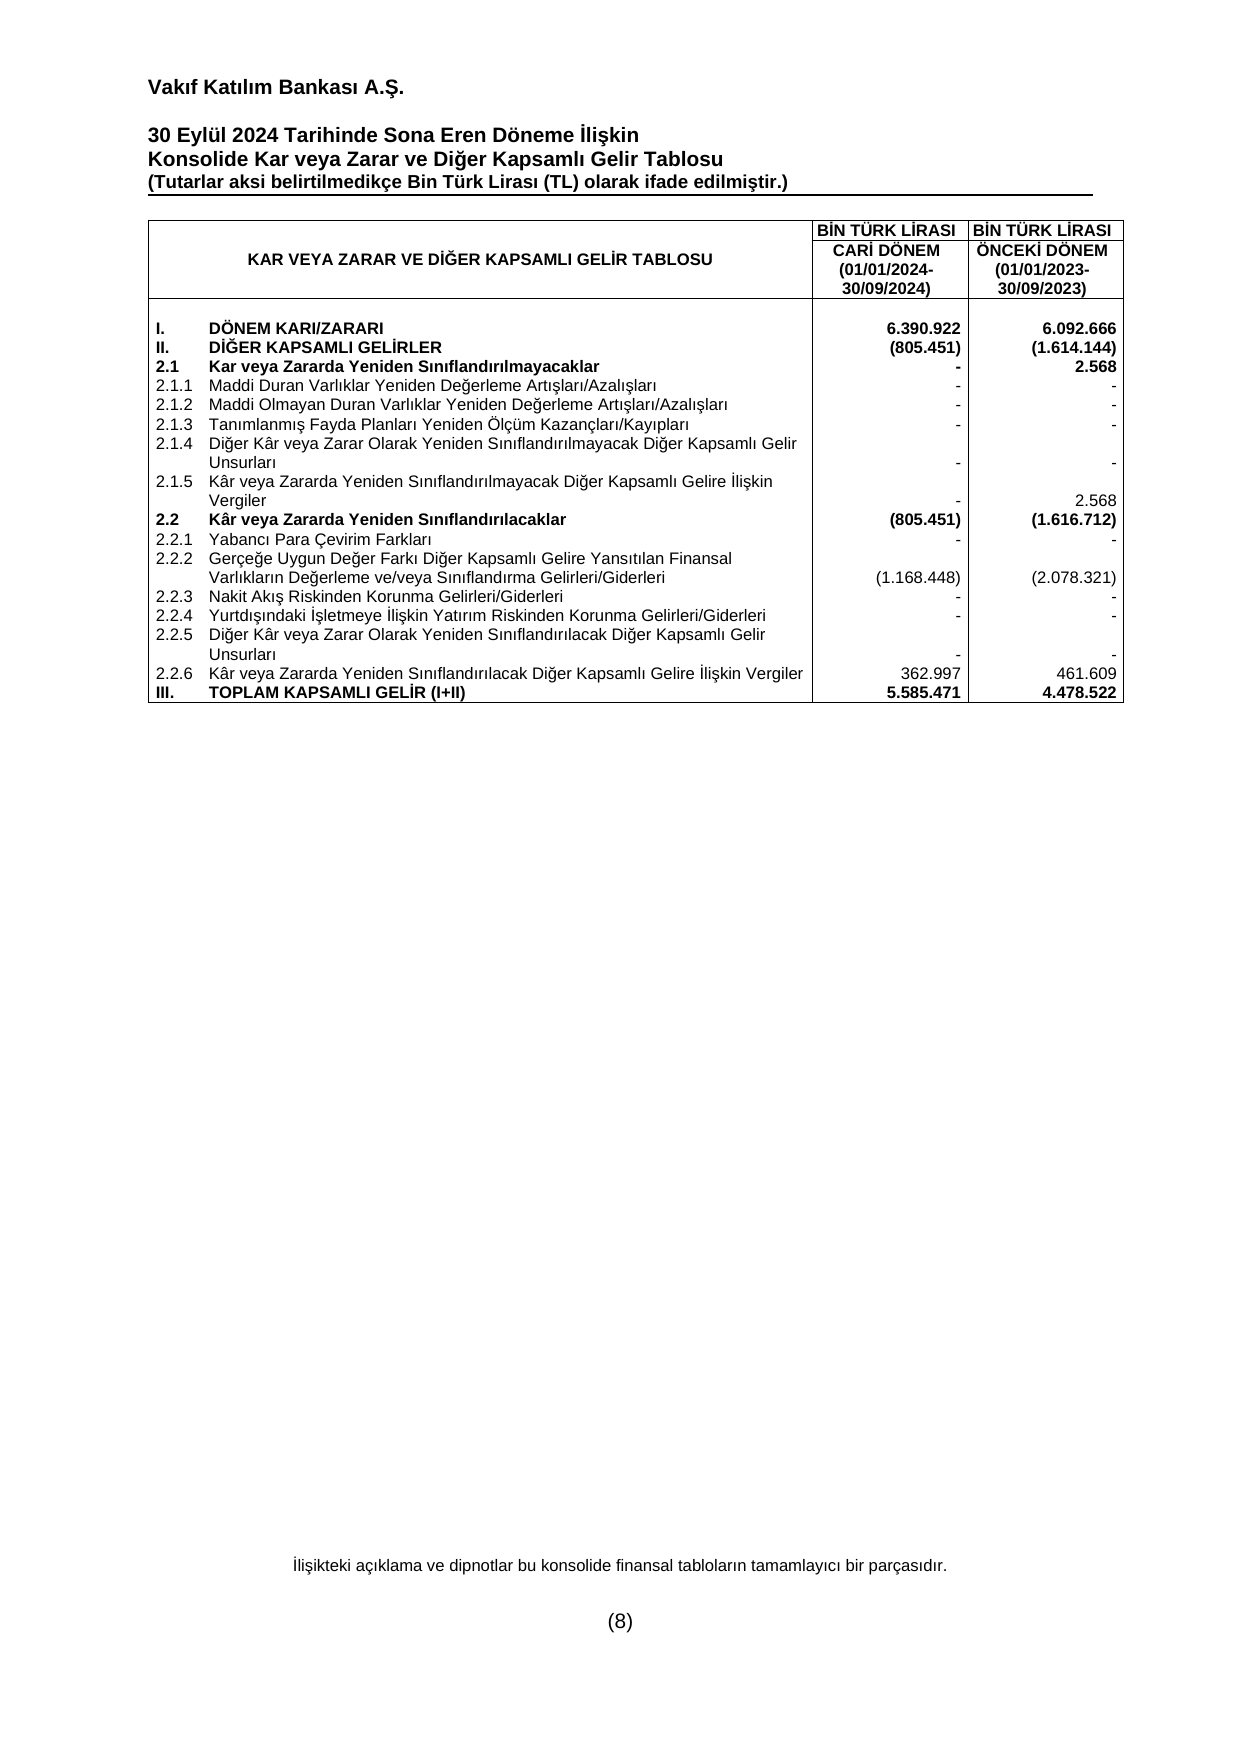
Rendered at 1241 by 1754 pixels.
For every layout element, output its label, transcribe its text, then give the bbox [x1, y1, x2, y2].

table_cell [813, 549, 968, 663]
text İlişikteki açıklama ve dipnotlar bu konsolide finansal tabloların tamamlayıcı bir parçasıdır. [148, 1556, 1092, 1575]
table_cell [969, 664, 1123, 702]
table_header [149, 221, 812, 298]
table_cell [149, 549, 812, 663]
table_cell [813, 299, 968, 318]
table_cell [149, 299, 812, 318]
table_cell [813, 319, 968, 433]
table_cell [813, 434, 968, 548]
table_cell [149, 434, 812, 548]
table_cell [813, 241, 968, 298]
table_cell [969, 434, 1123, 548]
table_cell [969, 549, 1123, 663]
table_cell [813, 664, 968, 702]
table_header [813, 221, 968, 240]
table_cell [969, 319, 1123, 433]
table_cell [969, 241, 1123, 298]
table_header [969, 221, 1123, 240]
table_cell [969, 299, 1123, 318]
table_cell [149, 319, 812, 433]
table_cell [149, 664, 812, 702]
